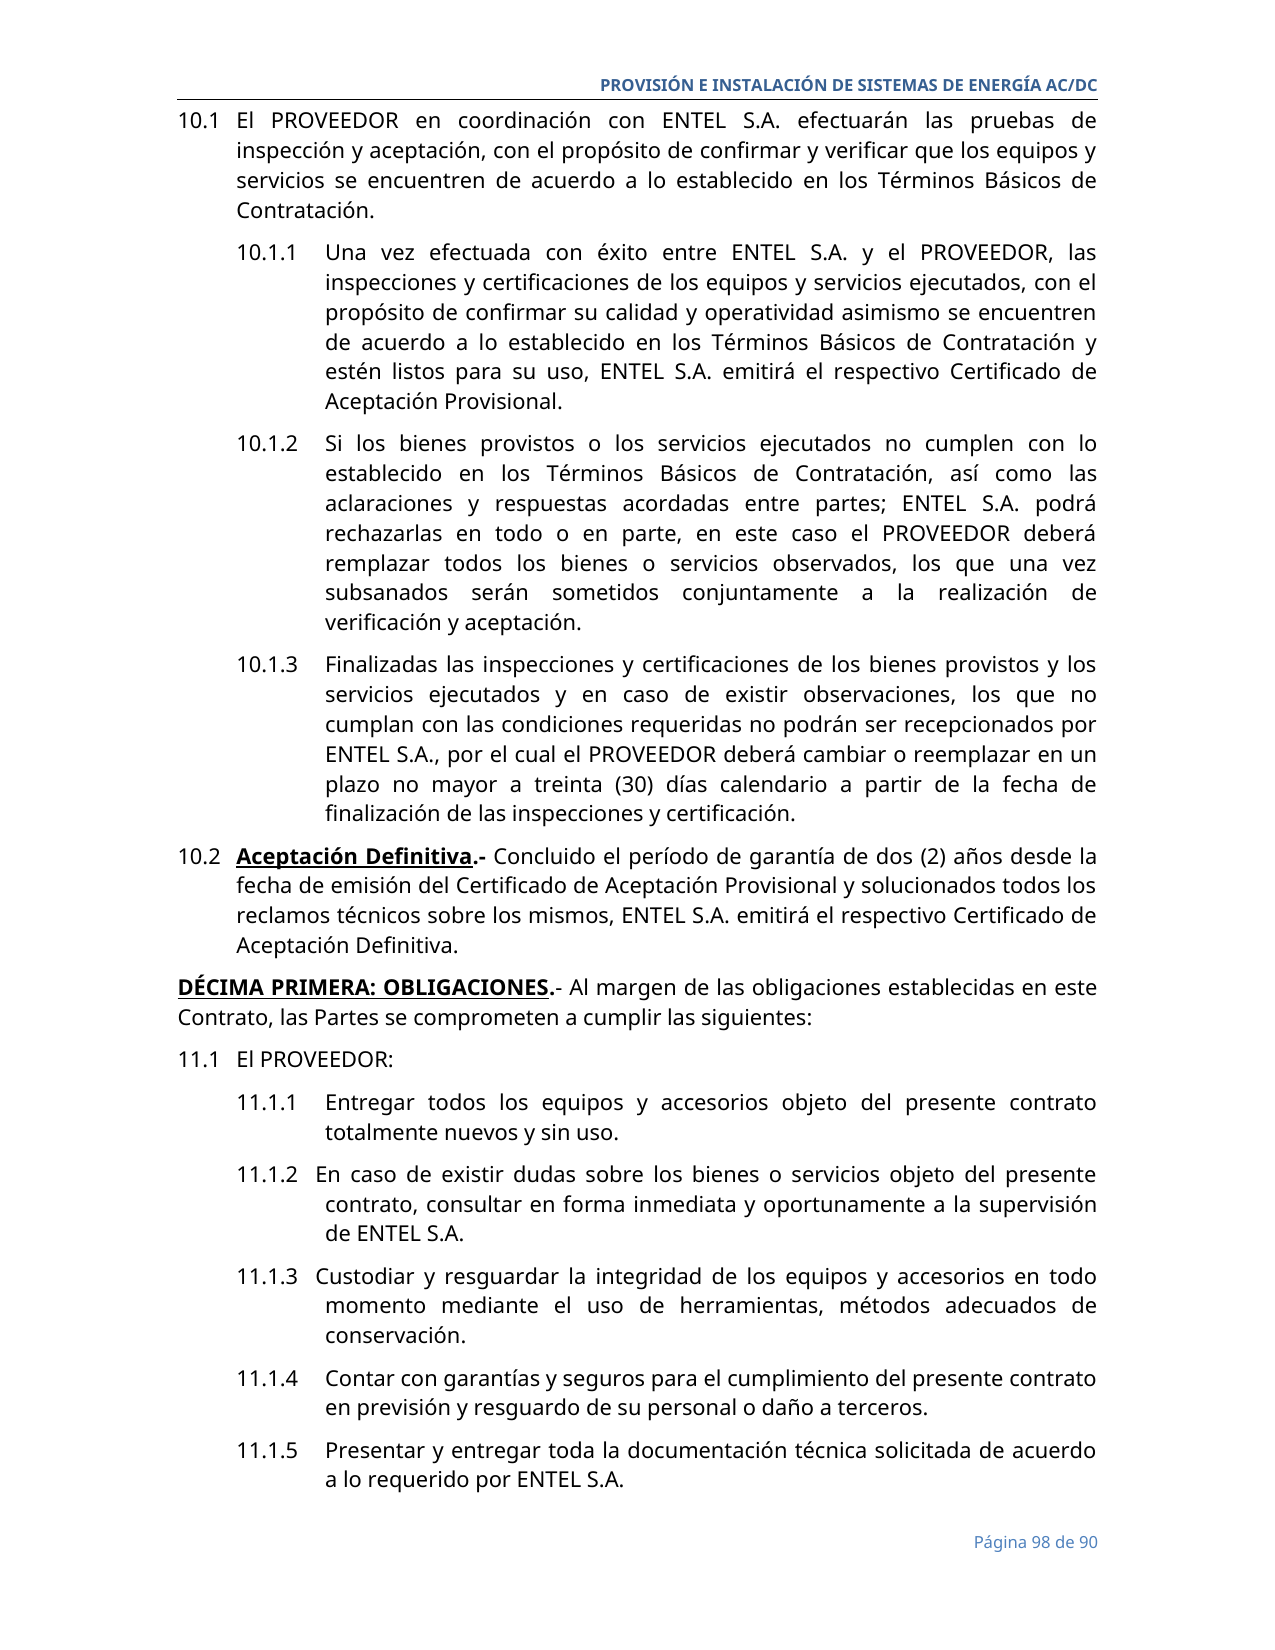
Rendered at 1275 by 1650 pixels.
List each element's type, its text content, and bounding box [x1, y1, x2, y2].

text 11.1.5 Presentar y entregar toda la documentación técnica solicitada de acuerdo a lo requerido por ENTEL S.A. [236, 1434, 1098, 1494]
text 10.1.2 Si los bienes provistos o los servicios ejecutados no cumplen con lo establecido en los Términos Básicos de Contratación, así como las aclaraciones y respuestas acordadas entre partes; ENTEL S.A. podrá rechazarlas en todo o en parte, en este caso el PROVEEDOR deberá remplazar todos los bienes o servicios observados, los que una vez subsanados serán sometidos conjuntamente a la realización de verificación y aceptación. [236, 428, 1098, 637]
text 10.1.3 Finalizadas las inspecciones y certificaciones de los bienes provistos y los servicios ejecutados y en caso de existir observaciones, los que no cumplan con las condiciones requeridas no podrán ser recepcionados por ENTEL S.A., por el cual el PROVEEDOR deberá cambiar o reemplazar en un plazo no mayor a treinta (30) días calendario a partir de la fecha de finalización de las inspecciones y certificación. [236, 649, 1098, 828]
text 11.1.4 Contar con garantías y seguros para el cumplimiento del presente contrato en previsión y resguardo de su personal o daño a terceros. [236, 1362, 1098, 1422]
list El PROVEEDOR: [177, 1044, 1098, 1074]
text 10.2 Aceptación Definitiva.- Concluido el período de garantía de dos (2) años desde la fecha de emisión del Certificado de Aceptación Provisional y solucionados todos los reclamos técnicos sobre los mismos, ENTEL S.A. emitirá el respectivo Certificado de Aceptación Definitiva. [177, 841, 1098, 960]
text 11.1.1 Entregar todos los equipos y accesorios objeto del presente contrato totalmente nuevos y sin uso. [236, 1087, 1098, 1146]
text DÉCIMA PRIMERA: OBLIGACIONES.- Al margen de las obligaciones establecidas en este Contrato, las Partes se comprometen a cumplir las siguientes: [177, 972, 1098, 1032]
text 11.1.2 En caso de existir dudas sobre los bienes o servicios objeto del presente contrato, consultar en forma inmediata y oportunamente a la supervisión de ENTEL S.A. [236, 1159, 1098, 1248]
text 11.1.3 Custodiar y resguardar la integridad de los equipos y accesorios en todo momento mediante el uso de herramientas, métodos adecuados de conservación. [236, 1261, 1098, 1350]
text 10.1.1 Una vez efectuada con éxito entre ENTEL S.A. y el PROVEEDOR, las inspecciones y certificaciones de los equipos y servicios ejecutados, con el propósito de confirmar su calidad y operatividad asimismo se encuentren de acuerdo a lo establecido en los Términos Básicos de Contratación y estén listos para su uso, ENTEL S.A. emitirá el respectivo Certificado de Aceptación Provisional. [236, 237, 1098, 416]
text 10.1 El PROVEEDOR en coordinación con ENTEL S.A. efectuarán las pruebas de inspección y aceptación, con el propósito de confirmar y verificar que los equipos y servicios se encuentren de acuerdo a lo establecido en los Términos Básicos de Contratación. [177, 105, 1098, 224]
